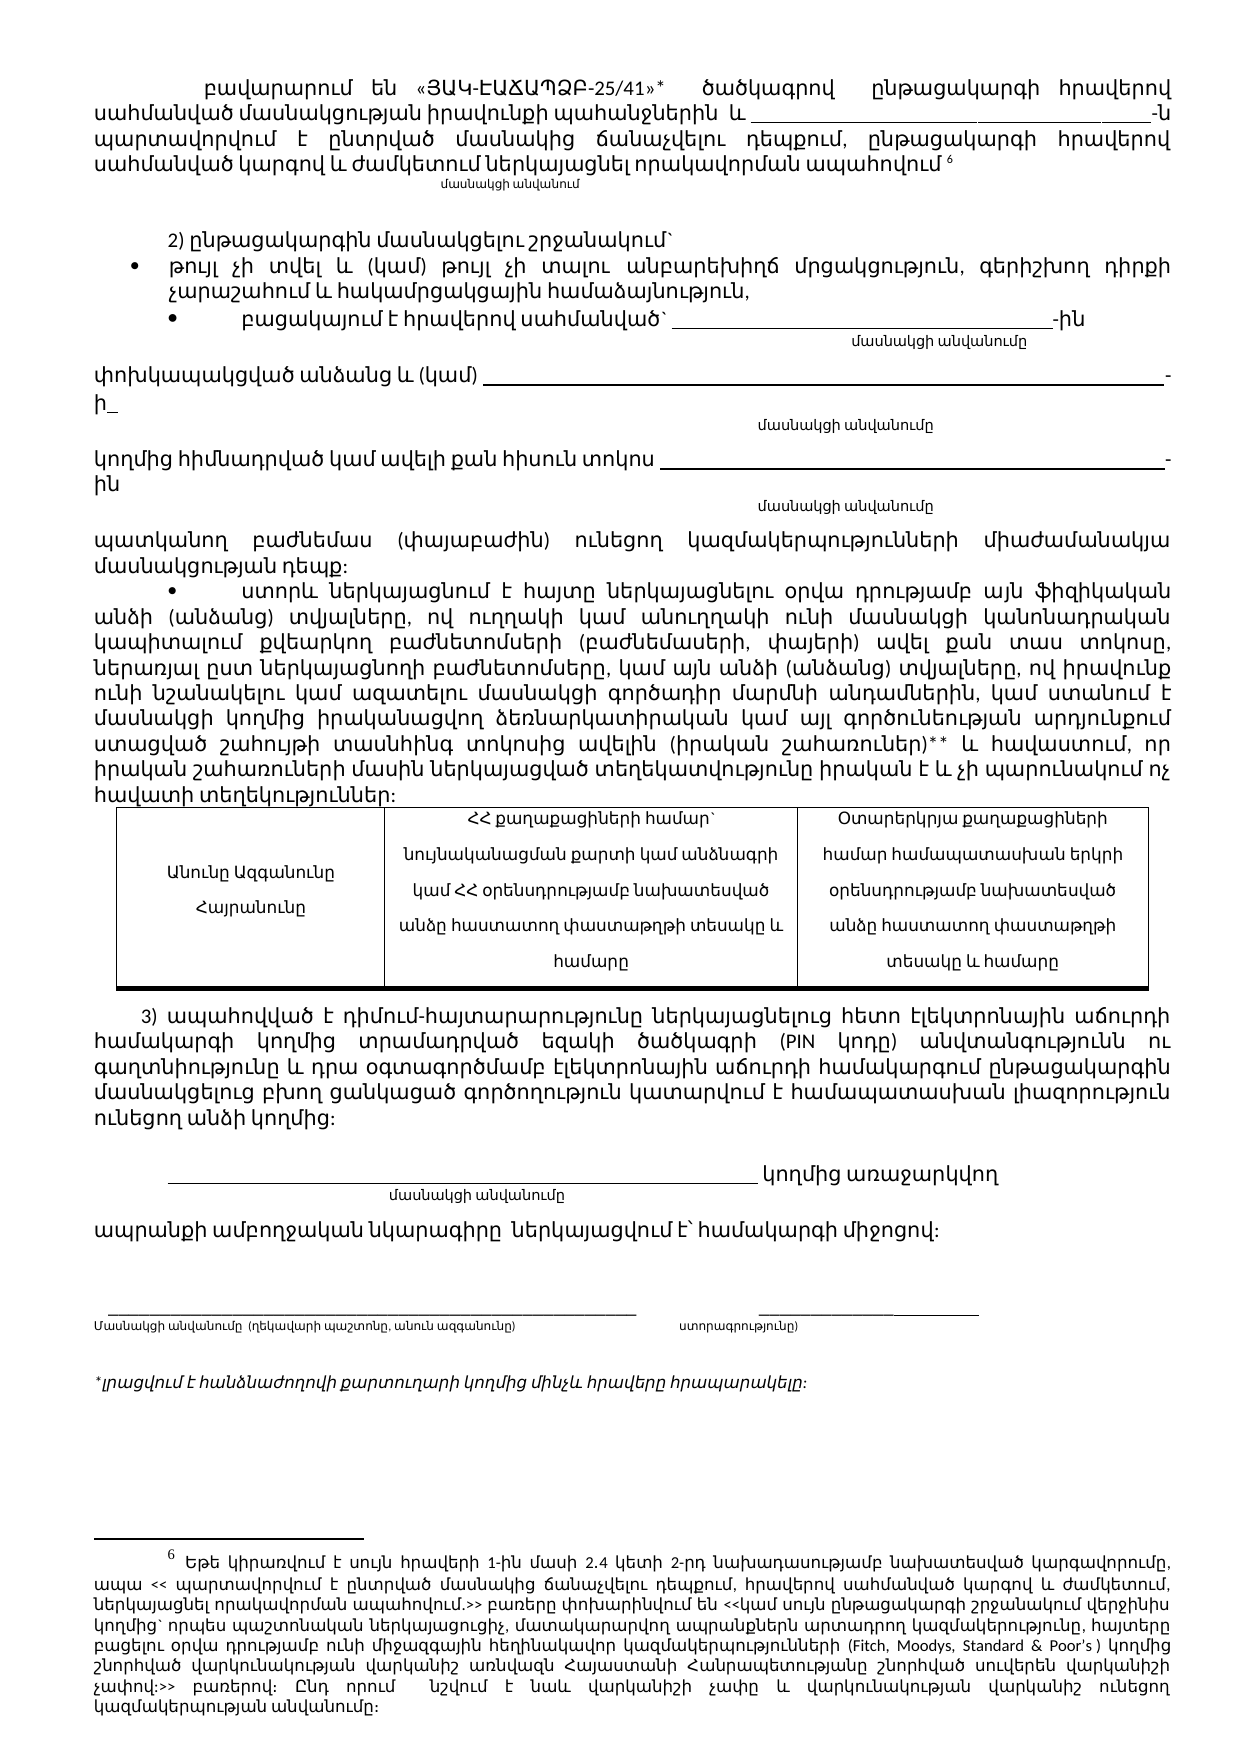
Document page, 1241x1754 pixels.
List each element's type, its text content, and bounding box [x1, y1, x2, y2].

list թույլ չի տվել և (կամ) թույլ չի տալու անբարեխիղճ մրցակցություն, գերիշխող դիրքի չարաշահում և հակամրցակցային համաձայնություն, [131, 253, 1171, 304]
text մասնակցի անվանումը [94, 497, 1171, 528]
text կողմից հիմնադրված կամ ավելի քան հիսուն տոկոս -ին [94, 446, 1171, 497]
text մասնակցի անվանումը [94, 416, 1171, 446]
text 3) ապահովված է դիմում-հայտարարությունը ներկայացնելուց հետո էլեկտրոնային աճուրդի համակարգի կողմից տրամադրված եզակի ծածկագրի (PIN կոդը) անվտանգությունն ու գաղտնիությունը և դրա օգտագործմամբ էլեկտրոնային աճուրդի համակարգում ընթացակարգին մասնակցելուց բխող ցանկացած գործողություն կատարվում է համապատասխան լիազորություն ունեցող անձի կողմից: [94, 1003, 1171, 1130]
text կողմից առաջարկվող [94, 1161, 1171, 1186]
text մասնակցի անվանում [94, 177, 1171, 202]
text *լրացվում է հանձնաժողովի քարտուղարի կողմից մինչև հրավերը հրապարակելը: [94, 1373, 1171, 1393]
text ապրանքի ամբողջական նկարագիրը ներկայացվում է՝ համակարգի միջոցով: [94, 1217, 1171, 1242]
text բավարարում են «ՅԱԿ-ԷԱՃԱՊՁԲ-25/41»* ծածկագրով ընթացակարգի հրավերով սահմանված մասնակցության իրավունքի պահանջներին և -ն պարտավորվում է ընտրված մասնակից ճանաչվելու դեպքում, ընթացակարգի հրավերով սահմանված կարգով և ժամկետում ներկայացնել որակավորման ապահովում [94, 75, 1171, 177]
text 2) ընթացակարգին մասնակցելու շրջանակում` [94, 227, 1171, 253]
text պատկանող բաժնեմաս (փայաբաժին) ունեցող կազմակերպությունների միաժամանակյա մասնակցության դեպք: [94, 528, 1171, 578]
table_header Անունը Ազգանունը Հայրանունը [117, 808, 384, 986]
text փոխկապակցված անձանց և (կամ) -ի [94, 362, 1171, 416]
table_header Օտարերկրյա քաղաքացիների համար համապատասխան երկրի օրենսդրությամբ նախատեսված անձը հաստատող փաստաթղթի տեսակը և համարը [798, 808, 1148, 986]
text մասնակցի անվանումը [94, 1186, 1171, 1217]
table_header ՀՀ քաղաքացիների համար` նույնականացման քարտի կամ անձնագրի կամ ՀՀ օրենսդրությամբ նախատեսված անձը հաստատող փաստաթղթի տեսակը և համարը [385, 808, 797, 986]
list բացակայում է հրավերով սահմանված` -ին [94, 304, 1171, 332]
text ___________________________________________________ _____________ Մասնակցի անվանումը (ղեկավարի պաշտոնը, անուն ազգանունը) ստորագրությունը) [94, 1293, 1171, 1344]
list ստորև ներկայացնում է հայտը ներկայացնելու օրվա դրությամբ այն ֆիզիկական անձի (անձանց) տվյալները, ով ուղղակի կամ անուղղակի ունի մասնակցի կանոնադրական կապիտալում քվեարկող բաժնետոմսերի (բաժնեմասերի, փայերի) ավել քան տաս տոկոսը, ներառյալ ըստ ներկայացնողի բաժնետոմսերը, կամ այն անձի (անձանց) տվյալները, ով իրավունք ունի նշանակելու կամ ազատելու մասնակցի գործադիր մարմնի անդամներին, կամ ստանում է մասնակցի կողմից իրականացվող ձեռնարկատիրական կամ այլ գործունեության արդյունքում ստացված շահույթի տասնհինգ տոկոսից ավելին (իրական շահառուներ)** և հավաստում, որ իրական շահառուների մասին ներկայացված տեղեկատվությունը իրական է և չի պարունակում ոչ հավատի տեղեկություններ: [94, 578, 1171, 807]
text մասնակցի անվանումը [94, 332, 1171, 362]
